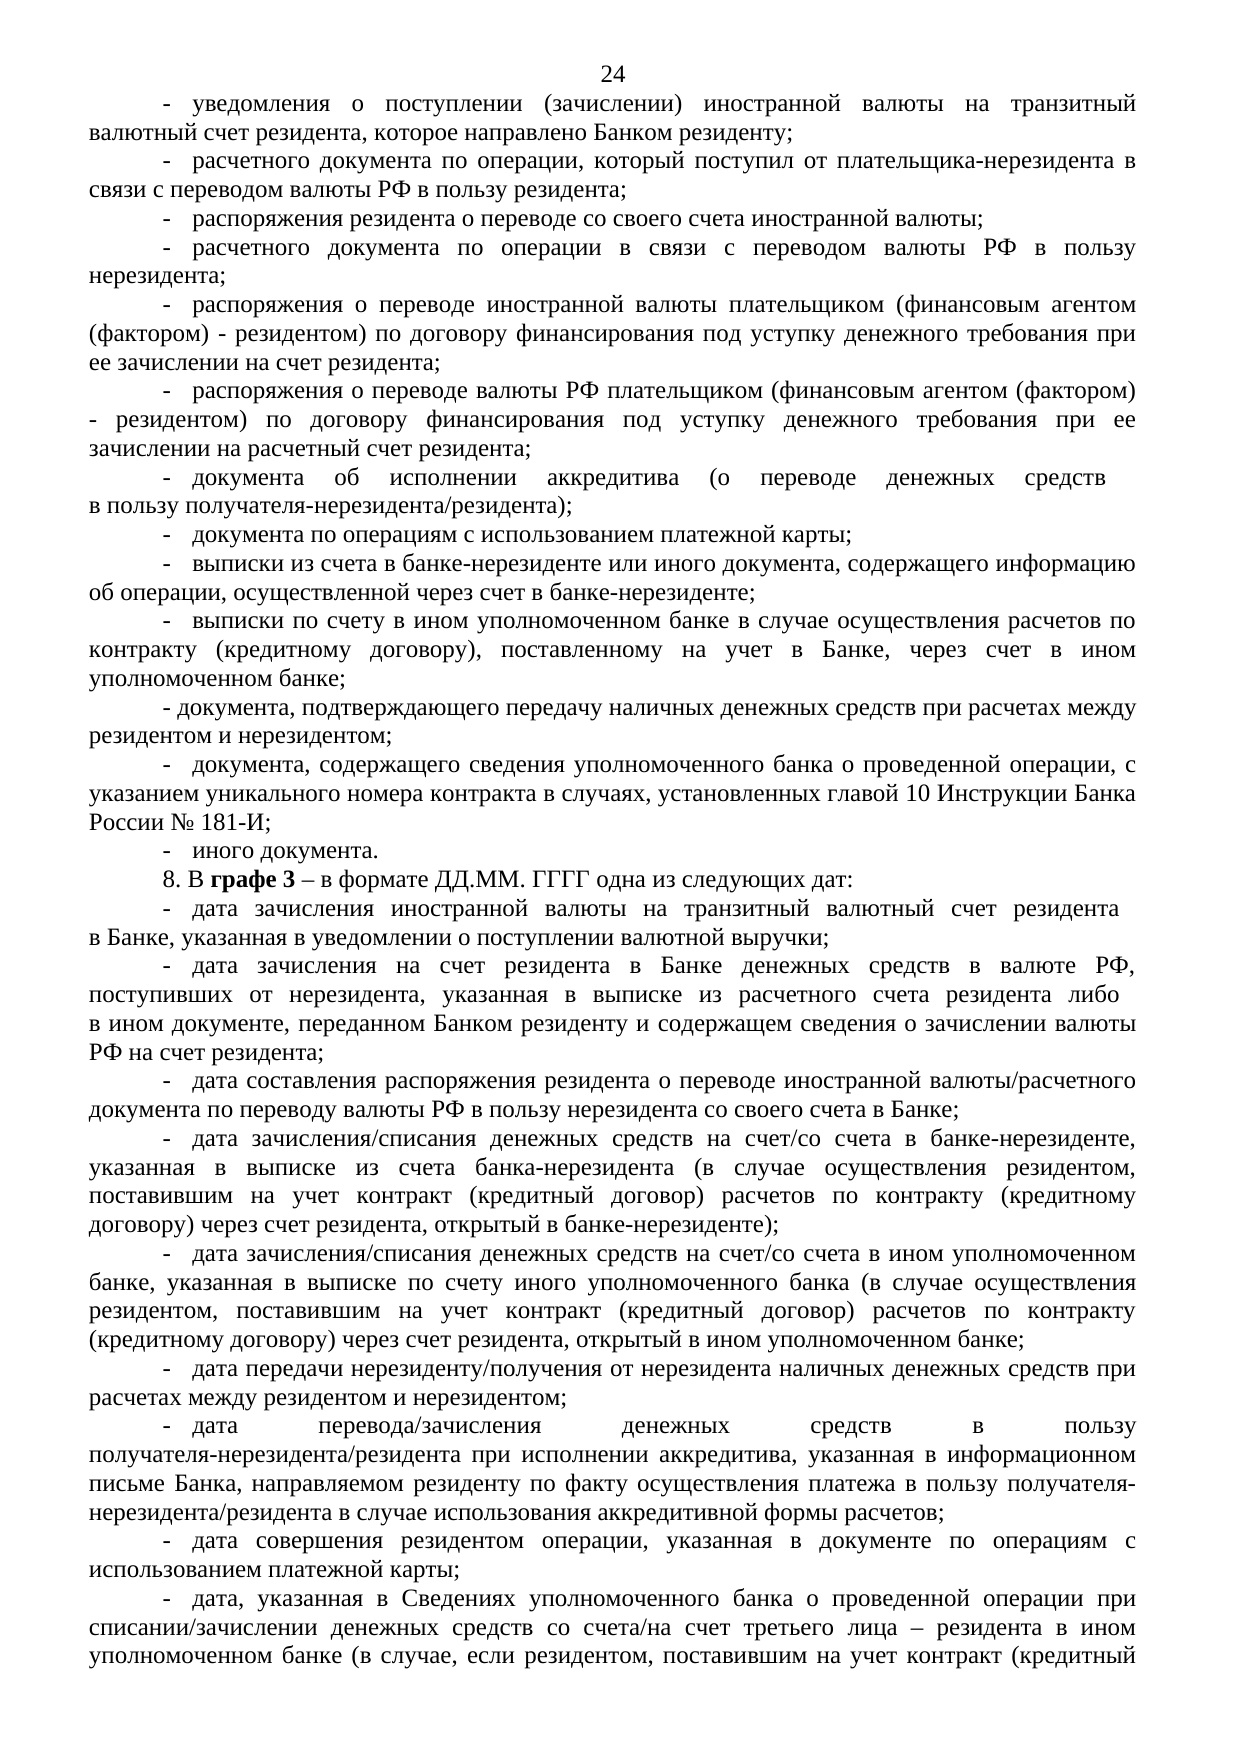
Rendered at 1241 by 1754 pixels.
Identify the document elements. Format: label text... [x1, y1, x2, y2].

text - уведомления о поступлении (зачислении) иностранной валюты на транзитный валютный счет резидента, которое направлено Банком резиденту; [89, 88, 1137, 145]
text - документа об исполнении аккредитива (о переводе денежных средств в пользу получателя-нерезидента/резидента); [89, 462, 1137, 519]
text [89, 1583, 1137, 1669]
text - иного документа. [89, 835, 1137, 864]
text 8. В графе 3 – в формате ДД.ММ. ГГГГ одна из следующих дат: [89, 864, 1137, 893]
text - выписки из счета в банке-нерезиденте или иного документа, содержащего информацию об операции, осуществленной через счет в банке-нерезиденте; [89, 548, 1137, 605]
text - дата составления распоряжения резидента о переводе иностранной валюты/расчетного документа по переводу валюты РФ в пользу нерезидента со своего счета в Банке; [89, 1065, 1137, 1123]
text - дата зачисления/списания денежных средств на счет/со счета в банке-нерезиденте, указанная в выписке из счета банка-нерезидента (в случае осуществления резидентом, поставившим на учет контракт (кредитный договор) расчетов по контракту (кредитному договору) через счет резидента, открытый в банке-нерезиденте); [89, 1123, 1137, 1238]
text - дата совершения резидентом операции, указанная в документе по операциям с использованием платежной карты; [89, 1525, 1137, 1583]
text - распоряжения резидента о переводе со своего счета иностранной валюты; [89, 203, 1137, 232]
text - выписки по счету в ином уполномоченном банке в случае осуществления расчетов по контракту (кредитному договору), поставленному на учет в Банке, через счет в ином уполномоченном банке; [89, 605, 1137, 692]
text - дата передачи нерезиденту/получения от нерезидента наличных денежных средств при расчетах между резидентом и нерезидентом; [89, 1353, 1137, 1410]
text - документа, подтверждающего передачу наличных денежных средств при расчетах между резидентом и нерезидентом; [89, 692, 1137, 749]
text - распоряжения о переводе иностранной валюты плательщиком (финансовым агентом (фактором) - резидентом) по договору финансирования под уступку денежного требования при ее зачислении на счет резидента; [89, 289, 1137, 375]
text - расчетного документа по операции в связи с переводом валюты РФ в пользу нерезидента; [89, 232, 1137, 289]
text - дата зачисления на счет резидента в Банке денежных средств в валюте РФ, поступивших от нерезидента, указанная в выписке из расчетного счета резидента либо в ином документе, переданном Банком резиденту и содержащем сведения о зачислении валюты РФ на счет резидента; [89, 950, 1137, 1065]
text - распоряжения о переводе валюты РФ плательщиком (финансовым агентом (фактором) - резидентом) по договору финансирования под уступку денежного требования при ее зачислении на расчетный счет резидента; [89, 375, 1137, 462]
text - расчетного документа по операции, который поступил от плательщика-нерезидента в связи с переводом валюты РФ в пользу резидента; [89, 145, 1137, 203]
text - документа, содержащего сведения уполномоченного банка о проведенной операции, с указанием уникального номера контракта в случаях, установленных главой 10 Инструкции Банка России № 181-И; [89, 749, 1137, 835]
text - дата зачисления/списания денежных средств на счет/со счета в ином уполномоченном банке, указанная в выписке по счету иного уполномоченного банка (в случае осуществления резидентом, поставившим на учет контракт (кредитный договор) расчетов по контракту (кредитному договору) через счет резидента, открытый в ином уполномоченном банке; [89, 1238, 1137, 1353]
text - документа по операциям с использованием платежной карты; [89, 519, 1137, 548]
text - дата перевода/зачисления денежных средств в пользу получателя-нерезидента/резидента при исполнении аккредитива, указанная в информационном письме Банка, направляемом резиденту по факту осуществления платежа в пользу получателя-нерезидента/резидента в случае использования аккредитивной формы расчетов; [89, 1410, 1137, 1525]
text - дата зачисления иностранной валюты на транзитный валютный счет резидента в Банке, указанная в уведомлении о поступлении валютной выручки; [89, 893, 1137, 950]
